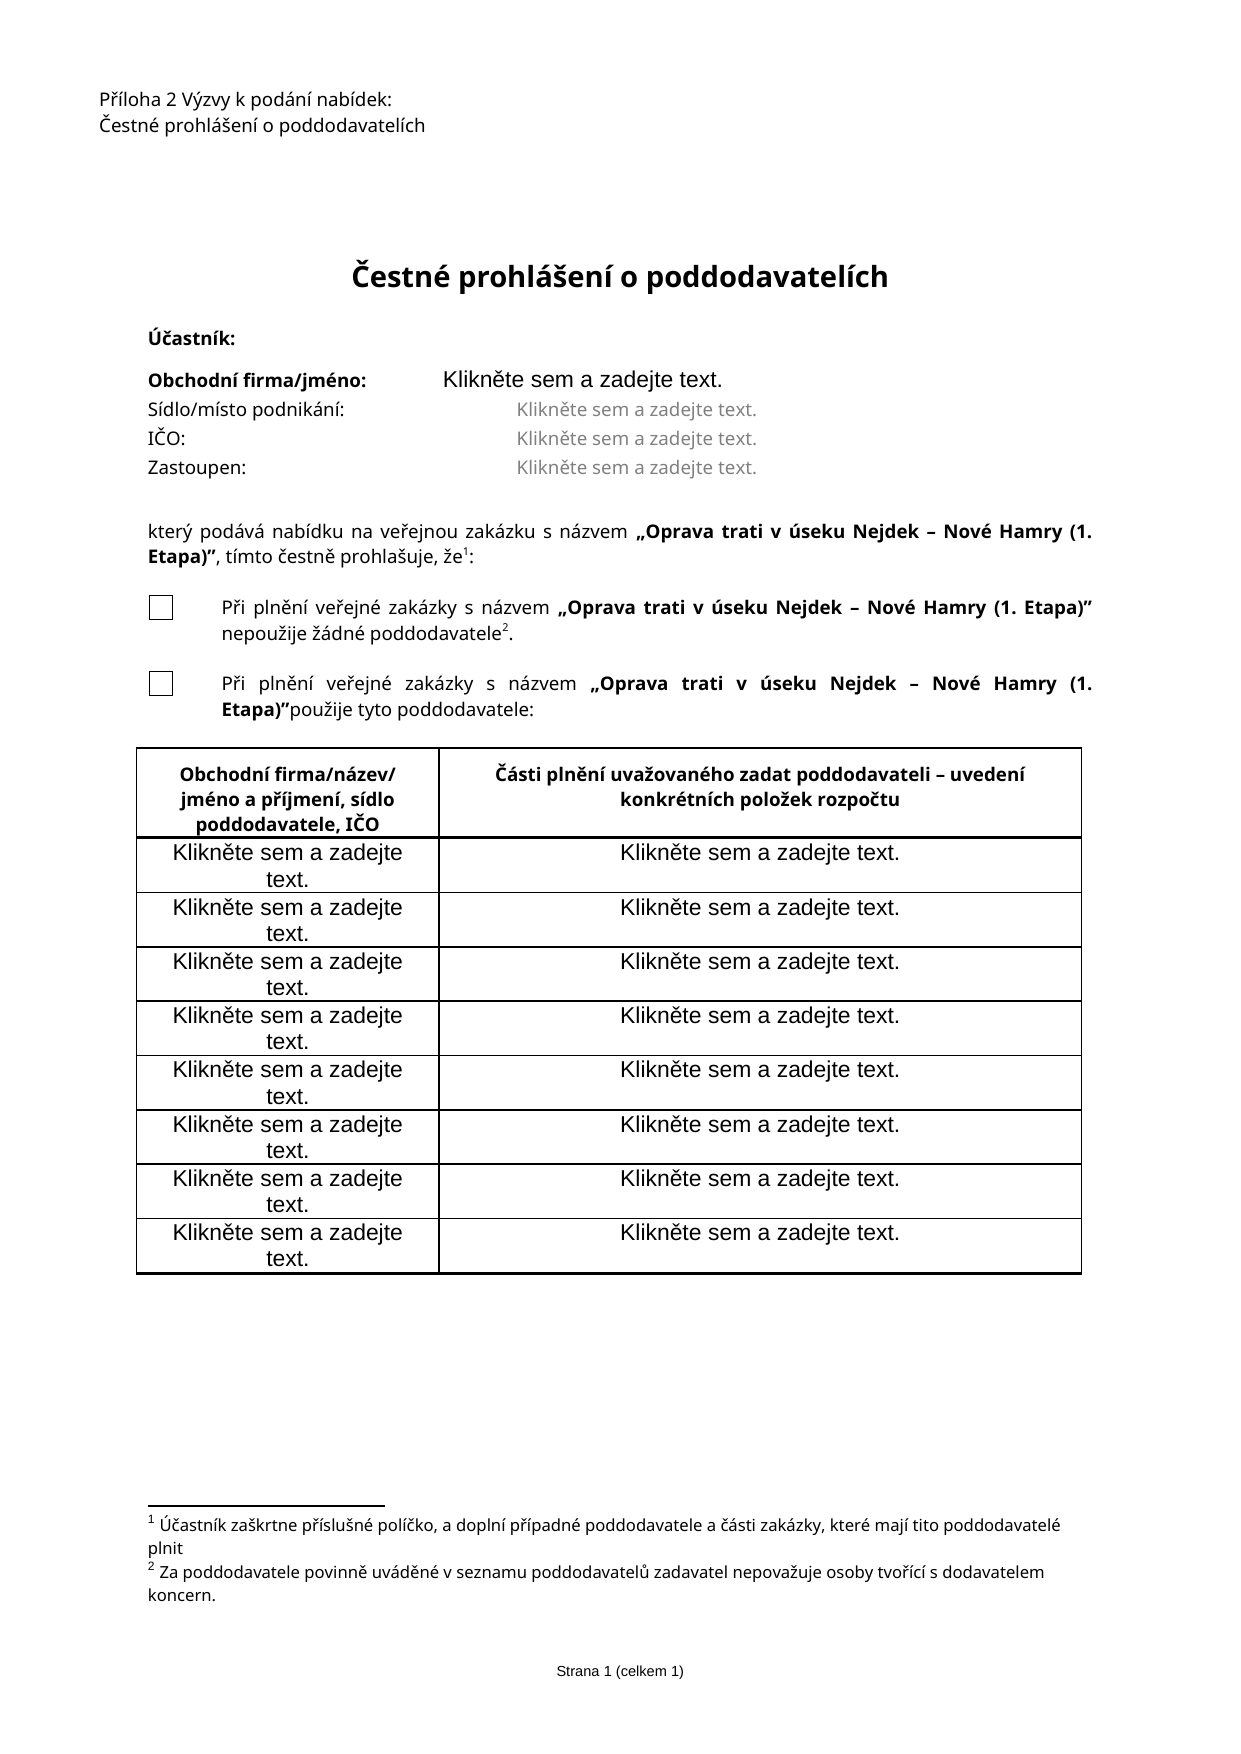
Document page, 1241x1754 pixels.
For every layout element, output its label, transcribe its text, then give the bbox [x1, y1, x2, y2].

title Čestné prohlášení o poddodavatelích [148, 256, 1093, 296]
text který podává nabídku na veřejnou zakázku s názvem „Oprava trati v úseku Nejdek – Nové Hamry (1. Etapa)”, tímto čestně prohlašuje, že: [148, 518, 1093, 569]
table_header Části plnění uvažovaného zadat poddodavateli – uvedení konkrétních položek rozpočtu [440, 749, 1081, 836]
table_header Obchodní firma/název/ jméno a příjmení, sídlo poddodavatele, IČO [137, 749, 438, 836]
text IČO: [148, 422, 1093, 451]
text Při plnění veřejné zakázky s názvem „Oprava trati v úseku Nejdek – Nové Hamry (1. Etapa)”použije tyto poddodavatele: [148, 670, 1093, 721]
text Účastník: [148, 321, 1093, 352]
text Zastoupen: [148, 451, 1093, 480]
text Obchodní firma/jméno: [148, 364, 1093, 393]
text Sídlo/místo podnikání: [148, 393, 1093, 422]
text Při plnění veřejné zakázky s názvem „Oprava trati v úseku Nejdek – Nové Hamry (1. Etapa)” nepoužije žádné poddodavatele. [148, 594, 1093, 645]
